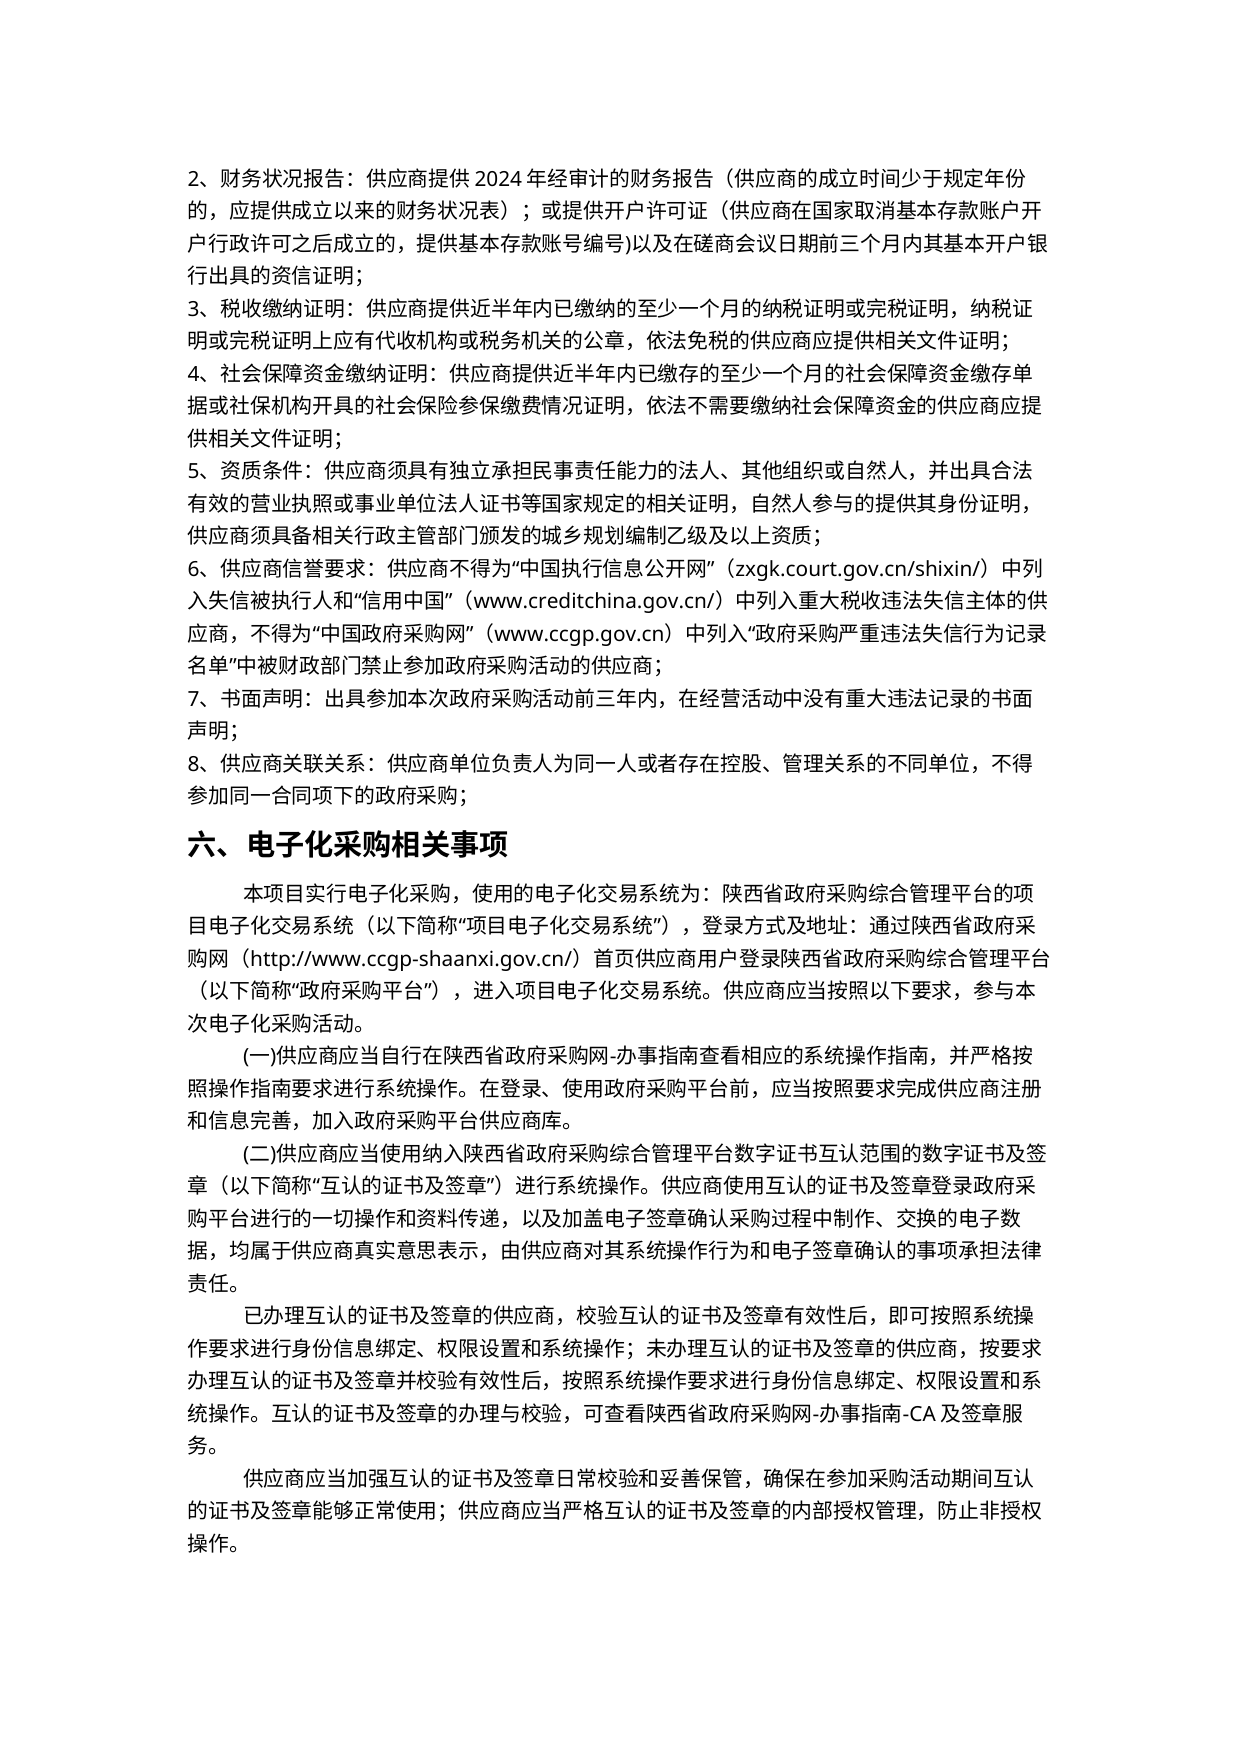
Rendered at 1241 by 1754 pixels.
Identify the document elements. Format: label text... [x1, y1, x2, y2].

text 4、社会保障资金缴纳证明：供应商提供近半年内已缴存的至少一个月的社会保障资金缴存单据或社保机构开具的社会保险参保缴费情况证明，依法不需要缴纳社会保障资金的供应商应提供相关文件证明； [187, 357, 1053, 454]
text (一)供应商应当自行在陕西省政府采购网-办事指南查看相应的系统操作指南，并严格按照操作指南要求进行系统操作。在登录、使用政府采购平台前，应当按照要求完成供应商注册和信息完善，加入政府采购平台供应商库。 [187, 1039, 1053, 1137]
text 已办理互认的证书及签章的供应商，校验互认的证书及签章有效性后，即可按照系统操作要求进行身份信息绑定、权限设置和系统操作；未办理互认的证书及签章的供应商，按要求办理互认的证书及签章并校验有效性后，按照系统操作要求进行身份信息绑定、权限设置和系统操作。互认的证书及签章的办理与校验，可查看陕西省政府采购网-办事指南-CA及签章服务。 [187, 1299, 1053, 1462]
text 供应商应当加强互认的证书及签章日常校验和妥善保管，确保在参加采购活动期间互认的证书及签章能够正常使用；供应商应当严格互认的证书及签章的内部授权管理，防止非授权操作。 [187, 1462, 1053, 1559]
text 8、供应商关联关系：供应商单位负责人为同一人或者存在控股、管理关系的不同单位，不得参加同一合同项下的政府采购； [187, 747, 1053, 812]
text 6、供应商信誉要求：供应商不得为“中国执行信息公开网”（zxgk.court.gov.cn/shixin/）中列入失信被执行人和“信用中国”（www.creditchina.gov.cn/）中列入重大税收违法失信主体的供应商，不得为“中国政府采购网”（www.ccgp.gov.cn）中列入“政府采购严重违法失信行为记录名单”中被财政部门禁止参加政府采购活动的供应商； [187, 552, 1053, 682]
text 本项目实行电子化采购，使用的电子化交易系统为：陕西省政府采购综合管理平台的项目电子化交易系统（以下简称“项目电子化交易系统”），登录方式及地址：通过陕西省政府采购网（http://www.ccgp-shaanxi.gov.cn/）首页供应商用户登录陕西省政府采购综合管理平台（以下简称“政府采购平台”），进入项目电子化交易系统。供应商应当按照以下要求，参与本次电子化采购活动。 [187, 877, 1053, 1039]
text (二)供应商应当使用纳入陕西省政府采购综合管理平台数字证书互认范围的数字证书及签章（以下简称“互认的证书及签章”）进行系统操作。供应商使用互认的证书及签章登录政府采购平台进行的一切操作和资料传递，以及加盖电子签章确认采购过程中制作、交换的电子数据，均属于供应商真实意思表示，由供应商对其系统操作行为和电子签章确认的事项承担法律责任。 [187, 1137, 1053, 1299]
text 六、电子化采购相关事项 [187, 812, 1053, 877]
text 3、税收缴纳证明：供应商提供近半年内已缴纳的至少一个月的纳税证明或完税证明，纳税证明或完税证明上应有代收机构或税务机关的公章，依法免税的供应商应提供相关文件证明； [187, 292, 1053, 357]
text 5、资质条件：供应商须具有独立承担民事责任能力的法人、其他组织或自然人，并出具合法有效的营业执照或事业单位法人证书等国家规定的相关证明，自然人参与的提供其身份证明，供应商须具备相关行政主管部门颁发的城乡规划编制乙级及以上资质； [187, 454, 1053, 552]
text 2、财务状况报告：供应商提供2024年经审计的财务报告（供应商的成立时间少于规定年份的，应提供成立以来的财务状况表）；或提供开户许可证（供应商在国家取消基本存款账户开户行政许可之后成立的，提供基本存款账号编号)以及在磋商会议日期前三个月内其基本开户银行出具的资信证明； [187, 162, 1053, 292]
text 7、书面声明：出具参加本次政府采购活动前三年内，在经营活动中没有重大违法记录的书面声明； [187, 682, 1053, 747]
